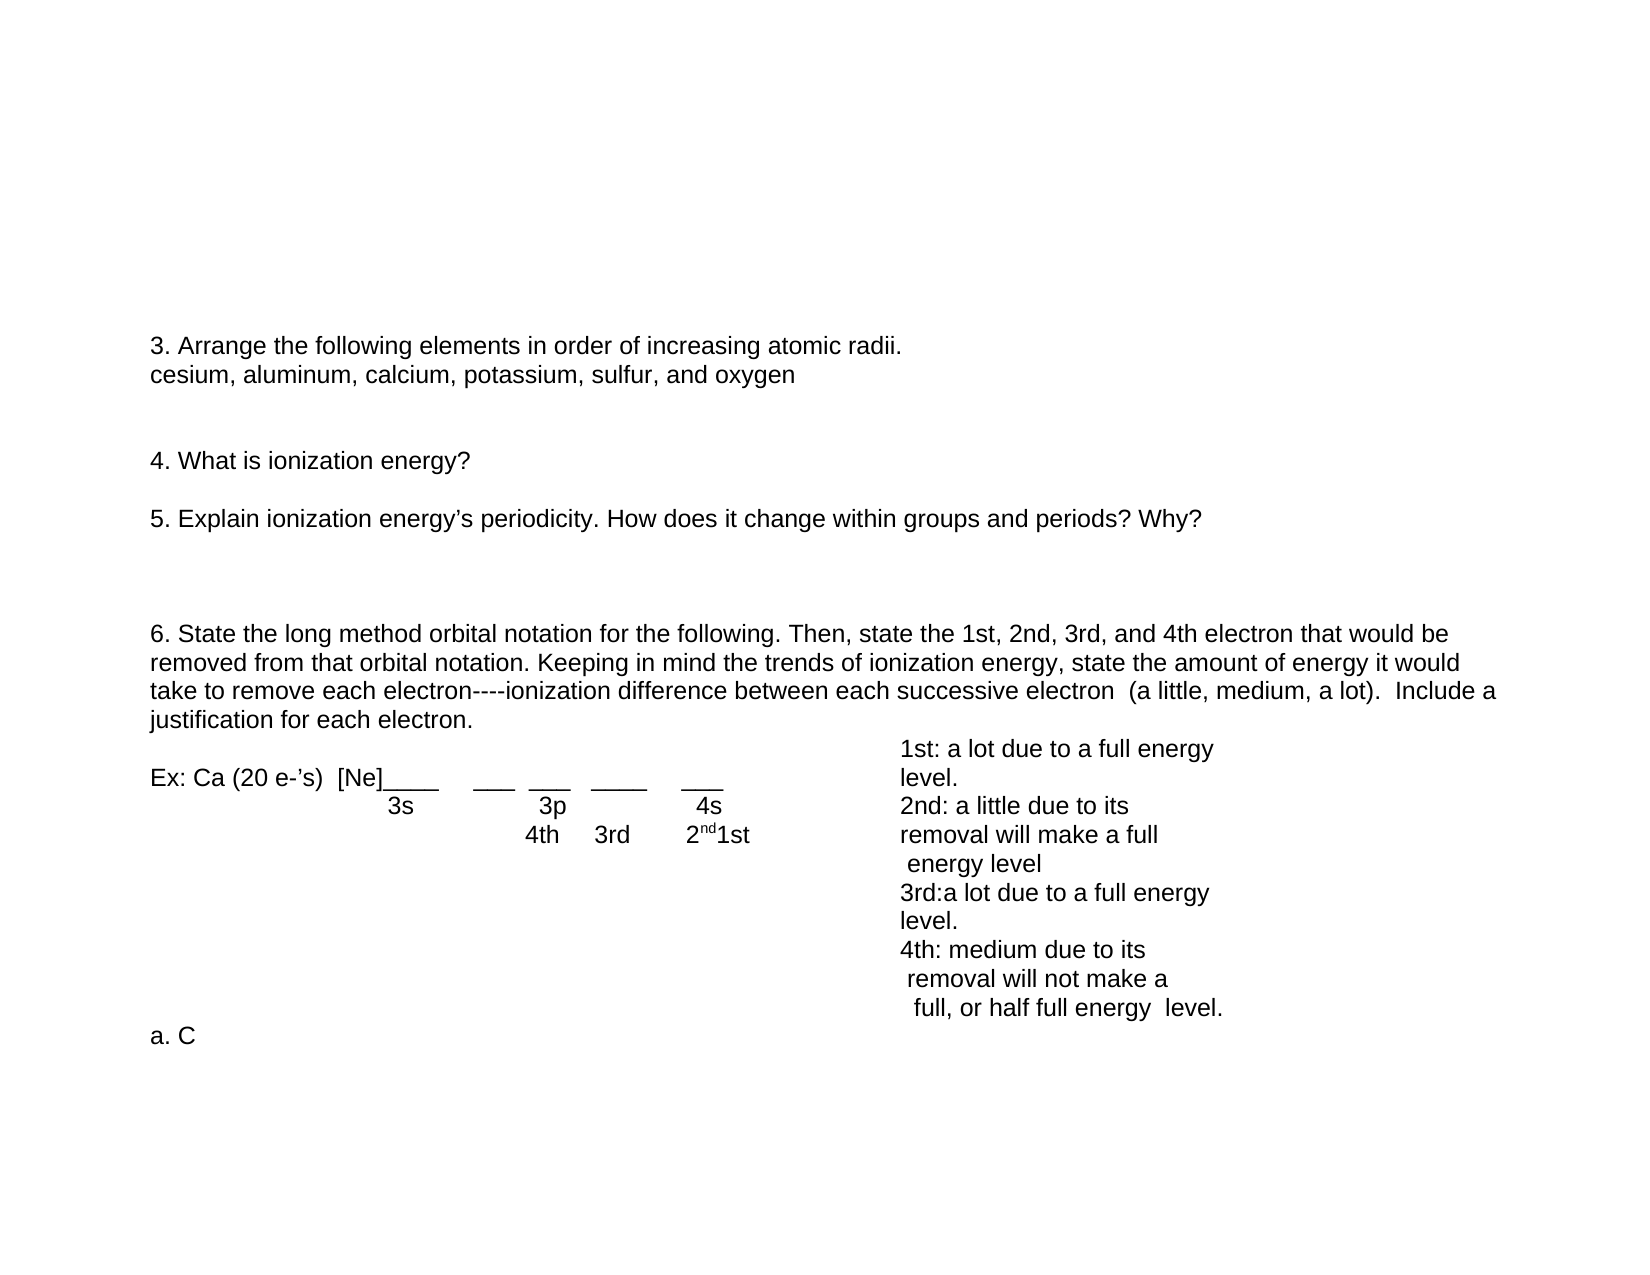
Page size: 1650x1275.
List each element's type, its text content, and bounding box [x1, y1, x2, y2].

text energy level [150, 849, 1500, 877]
text 4th 3rd 2nd1st removal will make a full [150, 820, 1500, 849]
text 3. Arrange the following elements in order of increasing atomic radii. [150, 331, 1500, 360]
text Ex: Ca (20 e-’s) [Ne]____ ___ ___ ____ ___ level. [150, 762, 1500, 791]
text 4. What is ionization energy? [150, 446, 1500, 475]
text level. [150, 906, 1500, 935]
text 5. Explain ionization energy’s periodicity. How does it change within groups and periods? Why? [150, 504, 1500, 532]
text a. C [150, 1021, 1500, 1050]
text removal will not make a [150, 964, 1500, 992]
text 6. State the long method orbital notation for the following. Then, state the 1st, 2nd, 3rd, and 4th electron that would be removed from that orbital notation. Keeping in mind the trends of ionization energy, state the amount of energy it would take to remove each electron----ionization difference between each successive electron (a little, medium, a lot). Include a justification for each electron. [150, 619, 1500, 734]
text 4th: medium due to its [150, 935, 1500, 964]
text 3rd:a lot due to a full energy [150, 877, 1500, 906]
text 1st: a lot due to a full energy [150, 734, 1500, 762]
text full, or half full energy level. [150, 992, 1500, 1021]
text 3s 3p 4s 2nd: a little due to its [150, 791, 1500, 820]
text cesium, aluminum, calcium, potassium, sulfur, and oxygen [150, 360, 1500, 389]
